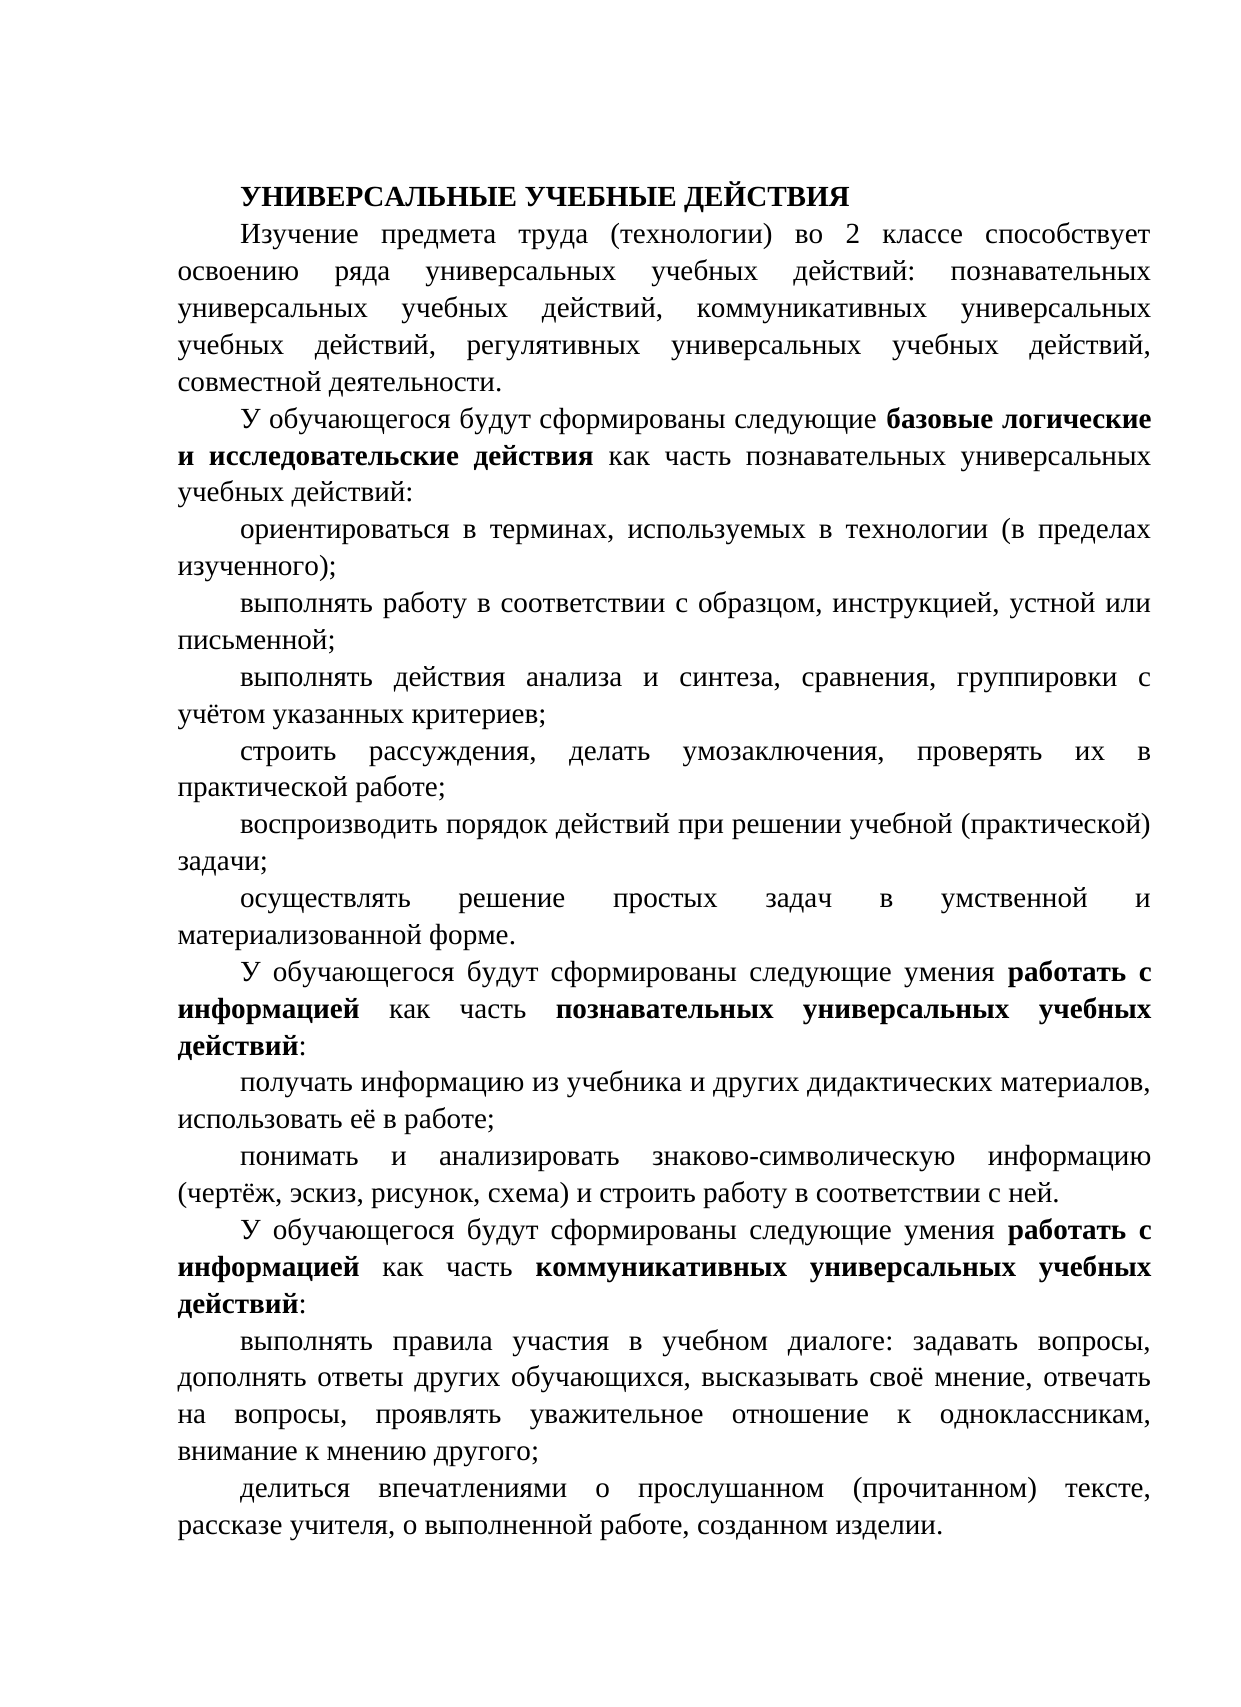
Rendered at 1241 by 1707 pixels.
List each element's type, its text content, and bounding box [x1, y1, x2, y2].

text УНИВЕРСАЛЬНЫЕ УЧЕБНЫЕ ДЕЙСТВИЯ [177, 179, 1152, 213]
text выполнять работу в соответствии с образцом, инструкцией, устной или письменной; [177, 585, 1152, 656]
text выполнять действия анализа и синтеза, сравнения, группировки с учётом указанных критериев; [177, 659, 1152, 729]
text У обучающегося будут сформированы следующие умения работать с информацией как часть познавательных универсальных учебных действий: [177, 954, 1152, 1061]
text выполнять правила участия в учебном диалоге: задавать вопросы, дополнять ответы других обучающихся, высказывать своё мнение, отвечать на вопросы, проявлять уважительное отношение к одноклассникам, внимание к мнению другого; [177, 1323, 1152, 1467]
text делиться впечатлениями о прослушанном (прочитанном) тексте, рассказе учителя, о выполненной работе, созданном изделии. [177, 1470, 1152, 1541]
text ориентироваться в терминах, используемых в технологии (в пределах изученного); [177, 511, 1152, 582]
text У обучающегося будут сформированы следующие базовые логические и исследовательские действия как часть познавательных универсальных учебных действий: [177, 401, 1152, 508]
text Изучение предмета труда (технологии) во 2 классе способствует освоению ряда универсальных учебных действий: познавательных универсальных учебных действий, коммуникативных универсальных учебных действий, регулятивных универсальных учебных действий, совместной деятельности. [177, 216, 1152, 397]
text строить рассуждения, делать умозаключения, проверять их в практической работе; [177, 733, 1152, 803]
text У обучающегося будут сформированы следующие умения работать с информацией как часть коммуникативных универсальных учебных действий: [177, 1212, 1152, 1319]
text осуществлять решение простых задач в умственной и материализованной форме. [177, 880, 1152, 951]
text получать информацию из учебника и других дидактических материалов, использовать её в работе; [177, 1064, 1152, 1135]
text понимать и анализировать знаково-символическую информацию (чертёж, эскиз, рисунок, схема) и строить работу в соответствии с ней. [177, 1138, 1152, 1209]
text воспроизводить порядок действий при решении учебной (практической) задачи; [177, 806, 1152, 877]
